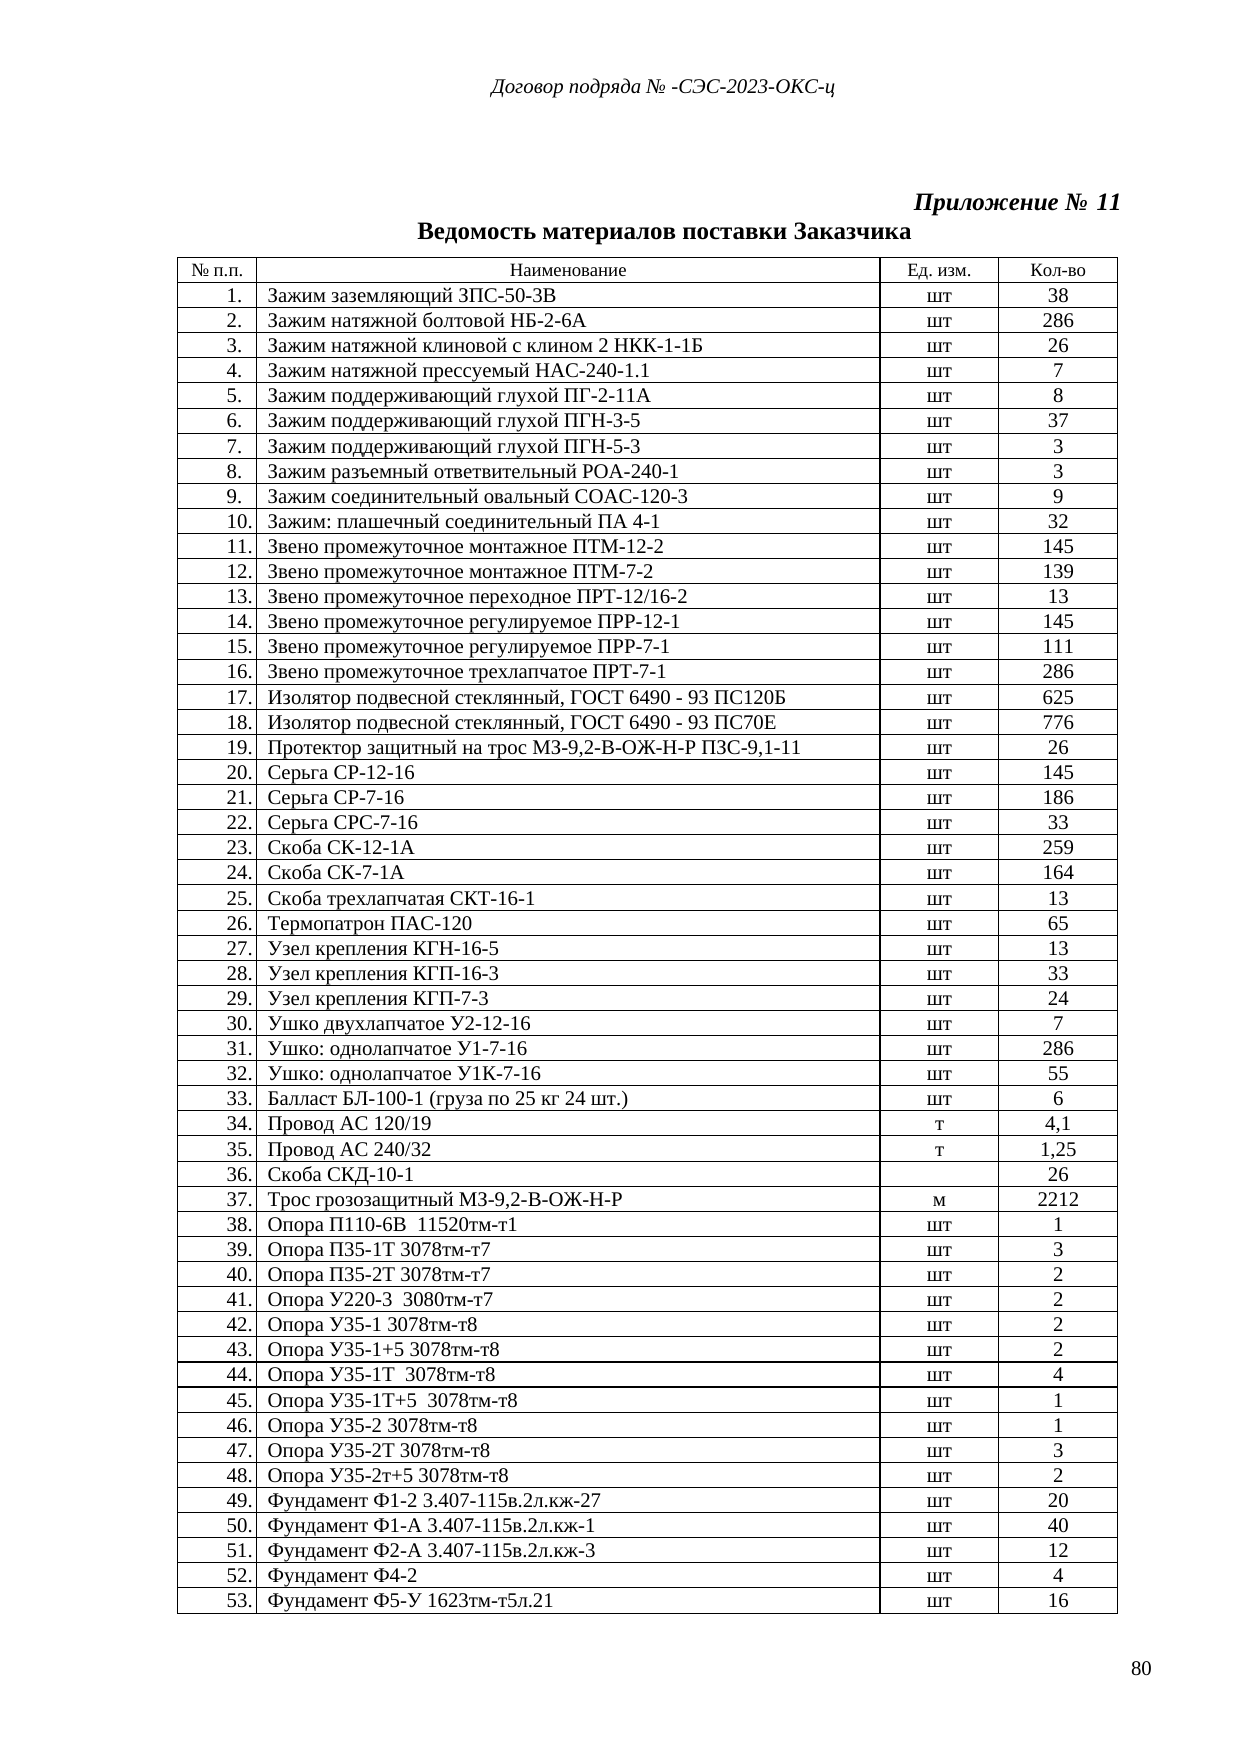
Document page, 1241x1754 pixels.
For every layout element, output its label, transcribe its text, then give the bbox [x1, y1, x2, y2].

table_cell Ушко двухлапчатое У2-12-16 [257, 1011, 879, 1035]
table_cell 145 [999, 609, 1117, 633]
table_cell шт [881, 1312, 998, 1336]
table_cell шт [881, 885, 998, 909]
table_cell 26 [999, 1162, 1117, 1186]
table_cell Протектор защитный на трос МЗ-9,2-В-ОЖ-Н-Р ПЗС-9,1-11 [257, 735, 879, 759]
table_header № п.п. [178, 258, 256, 282]
table_cell [178, 1011, 256, 1035]
table_cell [178, 986, 256, 1010]
table_cell [178, 634, 256, 658]
table_cell шт [881, 434, 998, 458]
table_cell [178, 936, 256, 960]
table_cell Скоба СК-7-1А [257, 860, 879, 884]
table_cell 2 [999, 1463, 1117, 1487]
table_cell [178, 1337, 256, 1361]
table_cell Зажим поддерживающий глухой ПГ-2-11А [257, 383, 879, 407]
table_cell 625 [999, 685, 1117, 709]
table_cell шт [881, 1212, 998, 1236]
table_cell Серьга СР-7-16 [257, 785, 879, 809]
table_cell шт [881, 936, 998, 960]
table_cell Узел крепления КГП-16-3 [257, 961, 879, 985]
table_cell шт [881, 409, 998, 432]
table_cell шт [881, 810, 998, 834]
table_cell Балласт БЛ-100-1 (груза по 25 кг 24 шт.) [257, 1086, 879, 1110]
table_cell 26 [999, 333, 1117, 357]
table_cell шт [881, 1036, 998, 1060]
table_cell [178, 1463, 256, 1487]
table_cell шт [881, 685, 998, 709]
table_cell [178, 584, 256, 608]
table_cell [178, 1513, 256, 1537]
table_cell 4 [999, 1563, 1117, 1587]
table_cell 38 [999, 283, 1117, 307]
table_cell шт [881, 1086, 998, 1110]
table_cell [178, 1187, 256, 1211]
table_cell 1 [999, 1413, 1117, 1437]
table_cell 7 [999, 1011, 1117, 1035]
table_cell [178, 1363, 256, 1386]
table_cell 286 [999, 660, 1117, 683]
table_cell Фундамент Ф4-2 [257, 1563, 879, 1587]
table_cell [178, 911, 256, 934]
table_cell Опора У35-1Т 3078тм-т8 [257, 1363, 879, 1386]
table_cell 2 [999, 1287, 1117, 1311]
table_cell 13 [999, 885, 1117, 909]
table_cell шт [881, 1237, 998, 1261]
table_cell 4,1 [999, 1111, 1117, 1135]
table_cell Скоба СК-12-1А [257, 835, 879, 859]
table_cell Фундамент Ф1-2 3.407-115в.2л.кж-27 [257, 1488, 879, 1512]
table_cell [178, 358, 256, 382]
table_cell Звено промежуточное монтажное ПТМ-7-2 [257, 559, 879, 583]
table_cell [178, 685, 256, 709]
table_cell Опора У35-1Т+5 3078тм-т8 [257, 1388, 879, 1412]
table_cell Звено промежуточное трехлапчатое ПРТ-7-1 [257, 660, 879, 683]
table_cell шт [881, 961, 998, 985]
table_cell 33 [999, 810, 1117, 834]
table_cell шт [881, 484, 998, 508]
table_cell [178, 509, 256, 533]
table_cell шт [881, 1061, 998, 1085]
table_cell шт [881, 1538, 998, 1562]
table_cell [178, 1538, 256, 1562]
table_cell Фундамент Ф1-А 3.407-115в.2л.кж-1 [257, 1513, 879, 1537]
table_cell [178, 1388, 256, 1412]
table_cell 9 [999, 484, 1117, 508]
table_cell 1,25 [999, 1136, 1117, 1161]
table_cell [178, 735, 256, 759]
table_cell 13 [999, 936, 1117, 960]
table_cell 3 [999, 459, 1117, 483]
table_cell шт [881, 760, 998, 784]
table_cell [178, 1287, 256, 1311]
table_cell шт [881, 383, 998, 407]
table_cell Опора У35-2 3078тм-т8 [257, 1413, 879, 1437]
table_cell [178, 1488, 256, 1512]
table_cell 4 [999, 1363, 1117, 1386]
table_cell 286 [999, 308, 1117, 332]
table_cell [178, 434, 256, 458]
table_cell [881, 1162, 998, 1186]
table_cell шт [881, 1588, 998, 1612]
table_cell [178, 1563, 256, 1587]
table_cell [178, 1438, 256, 1462]
table_cell [178, 961, 256, 985]
table_cell шт [881, 1488, 998, 1512]
table_cell 776 [999, 710, 1117, 734]
table_cell 16 [999, 1588, 1117, 1612]
table_cell 7 [999, 358, 1117, 382]
table_cell Ушко: однолапчатое У1К-7-16 [257, 1061, 879, 1085]
table_cell 20 [999, 1488, 1117, 1512]
table_cell шт [881, 333, 998, 357]
table_cell [178, 1312, 256, 1336]
table_cell шт [881, 660, 998, 683]
table_cell шт [881, 534, 998, 558]
table_cell шт [881, 911, 998, 934]
table_cell 26 [999, 735, 1117, 759]
table_cell шт [881, 1513, 998, 1537]
table_cell шт [881, 1563, 998, 1587]
table_cell 259 [999, 835, 1117, 859]
table_cell Зажим натяжной болтовой НБ-2-6А [257, 308, 879, 332]
table_cell шт [881, 735, 998, 759]
table_cell Узел крепления КГН-16-5 [257, 936, 879, 960]
table_cell [178, 1086, 256, 1110]
table_cell [178, 710, 256, 734]
table_cell [178, 1136, 256, 1161]
table_cell Звено промежуточное регулируемое ПРР-7-1 [257, 634, 879, 658]
table_cell 139 [999, 559, 1117, 583]
table_cell [178, 1237, 256, 1261]
table_cell шт [881, 1337, 998, 1361]
table_header Ед. изм. [881, 258, 998, 282]
table_cell Опора П35-1Т 3078тм-т7 [257, 1237, 879, 1261]
table_cell шт [881, 308, 998, 332]
table_cell Зажим натяжной прессуемый НАС-240-1.1 [257, 358, 879, 382]
table_cell шт [881, 1413, 998, 1437]
table_cell шт [881, 710, 998, 734]
table_cell Зажим соединительный овальный СОАС-120-3 [257, 484, 879, 508]
table_cell Звено промежуточное переходное ПРТ-12/16-2 [257, 584, 879, 608]
table_cell [178, 885, 256, 909]
table_cell 24 [999, 986, 1117, 1010]
table_cell [178, 484, 256, 508]
table_cell [178, 308, 256, 332]
table_cell [178, 835, 256, 859]
table_cell [178, 760, 256, 784]
table_cell 164 [999, 860, 1117, 884]
table_cell [178, 1588, 256, 1612]
table_cell 55 [999, 1061, 1117, 1085]
table_cell 40 [999, 1513, 1117, 1537]
table_cell 1 [999, 1212, 1117, 1236]
table_cell [178, 1162, 256, 1186]
table_cell 186 [999, 785, 1117, 809]
table_cell Зажим натяжной клиновой с клином 2 НКК-1-1Б [257, 333, 879, 357]
table_cell [178, 609, 256, 633]
table_cell шт [881, 1011, 998, 1035]
table_cell [178, 459, 256, 483]
table_cell Звено промежуточное регулируемое ПРР-12-1 [257, 609, 879, 633]
table_cell Изолятор подвесной стеклянный, ГОСТ 6490 - 93 ПС120Б [257, 685, 879, 709]
table_cell Зажим поддерживающий глухой ПГН-3-5 [257, 409, 879, 432]
table_cell 3 [999, 1237, 1117, 1261]
table_cell т [881, 1136, 998, 1161]
table_cell шт [881, 358, 998, 382]
table_cell шт [881, 1363, 998, 1386]
table_cell [178, 534, 256, 558]
table_cell 2212 [999, 1187, 1117, 1211]
table_cell Фундамент Ф2-А 3.407-115в.2л.кж-3 [257, 1538, 879, 1562]
table_cell шт [881, 1463, 998, 1487]
table_header Кол-во [999, 258, 1117, 282]
table_cell шт [881, 509, 998, 533]
table_cell Трос грозозащитный МЗ-9,2-В-ОЖ-Н-Р [257, 1187, 879, 1211]
table_cell Опора У35-1+5 3078тм-т8 [257, 1337, 879, 1361]
table_cell Звено промежуточное монтажное ПТМ-12-2 [257, 534, 879, 558]
table_cell Термопатрон ПАС-120 [257, 911, 879, 934]
table_cell т [881, 1111, 998, 1135]
table_cell 111 [999, 634, 1117, 658]
table_cell [178, 860, 256, 884]
table_cell шт [881, 986, 998, 1010]
table_cell 2 [999, 1262, 1117, 1286]
table_cell 33 [999, 961, 1117, 985]
table_cell [178, 1212, 256, 1236]
table_cell Провод АС 240/32 [257, 1136, 879, 1161]
table_cell Зажим разъемный ответвительный РОА-240-1 [257, 459, 879, 483]
table_cell Опора У35-1 3078тм-т8 [257, 1312, 879, 1336]
table_cell Ушко: однолапчатое У1-7-16 [257, 1036, 879, 1060]
table_cell шт [881, 1287, 998, 1311]
table_cell Опора У35-2Т 3078тм-т8 [257, 1438, 879, 1462]
table_cell шт [881, 785, 998, 809]
table_cell [178, 1036, 256, 1060]
table_cell [178, 1413, 256, 1437]
table_cell шт [881, 1438, 998, 1462]
table_cell 12 [999, 1538, 1117, 1562]
table_cell [178, 1262, 256, 1286]
table_cell 3 [999, 434, 1117, 458]
table_cell 8 [999, 383, 1117, 407]
table_cell [178, 810, 256, 834]
table_cell [178, 333, 256, 357]
table_cell Опора П35-2Т 3078тм-т7 [257, 1262, 879, 1286]
table_cell 32 [999, 509, 1117, 533]
table_cell Изолятор подвесной стеклянный, ГОСТ 6490 - 93 ПС70Е [257, 710, 879, 734]
table_cell шт [881, 559, 998, 583]
table_cell Опора П110-6В 11520тм-т1 [257, 1212, 879, 1236]
table_cell 1 [999, 1388, 1117, 1412]
table_cell 145 [999, 534, 1117, 558]
table_header Наименование [257, 258, 879, 282]
table_cell Зажим: плашечный соединительный ПА 4-1 [257, 509, 879, 533]
table_cell шт [881, 835, 998, 859]
table_cell шт [881, 584, 998, 608]
table_cell [178, 1111, 256, 1135]
table_cell 2 [999, 1337, 1117, 1361]
table_cell Серьга СР-12-16 [257, 760, 879, 784]
table_cell 37 [999, 409, 1117, 432]
table_cell Зажим поддерживающий глухой ПГН-5-3 [257, 434, 879, 458]
table_cell шт [881, 634, 998, 658]
table_cell 145 [999, 760, 1117, 784]
table_cell 2 [999, 1312, 1117, 1336]
table_cell 65 [999, 911, 1117, 934]
table_cell шт [881, 860, 998, 884]
table_cell Опора У220-3 3080тм-т7 [257, 1287, 879, 1311]
table_cell шт [881, 609, 998, 633]
table_cell Узел крепления КГП-7-3 [257, 986, 879, 1010]
table_cell 13 [999, 584, 1117, 608]
table_cell м [881, 1187, 998, 1211]
table_cell [178, 1061, 256, 1085]
table_cell шт [881, 283, 998, 307]
list Приложение № 11 Ведомость материалов поставки Заказчика [177, 187, 1152, 245]
table_cell Фундамент Ф5-У 1623тм-т5л.21 [257, 1588, 879, 1612]
table_cell [178, 785, 256, 809]
table_cell [178, 660, 256, 683]
table_cell Зажим заземляющий ЗПС-50-3В [257, 283, 879, 307]
table_cell Скоба СКД-10-1 [257, 1162, 879, 1186]
table_cell [178, 409, 256, 432]
table_cell Скоба трехлапчатая СКТ-16-1 [257, 885, 879, 909]
table_cell Провод АС 120/19 [257, 1111, 879, 1135]
table_cell 6 [999, 1086, 1117, 1110]
table_cell Серьга СРС-7-16 [257, 810, 879, 834]
table_cell шт [881, 1388, 998, 1412]
table_cell [178, 283, 256, 307]
table_cell [178, 383, 256, 407]
table_cell 286 [999, 1036, 1117, 1060]
table_cell Опора У35-2т+5 3078тм-т8 [257, 1463, 879, 1487]
table_cell [178, 559, 256, 583]
table_cell шт [881, 1262, 998, 1286]
table_cell 3 [999, 1438, 1117, 1462]
table_cell шт [881, 459, 998, 483]
